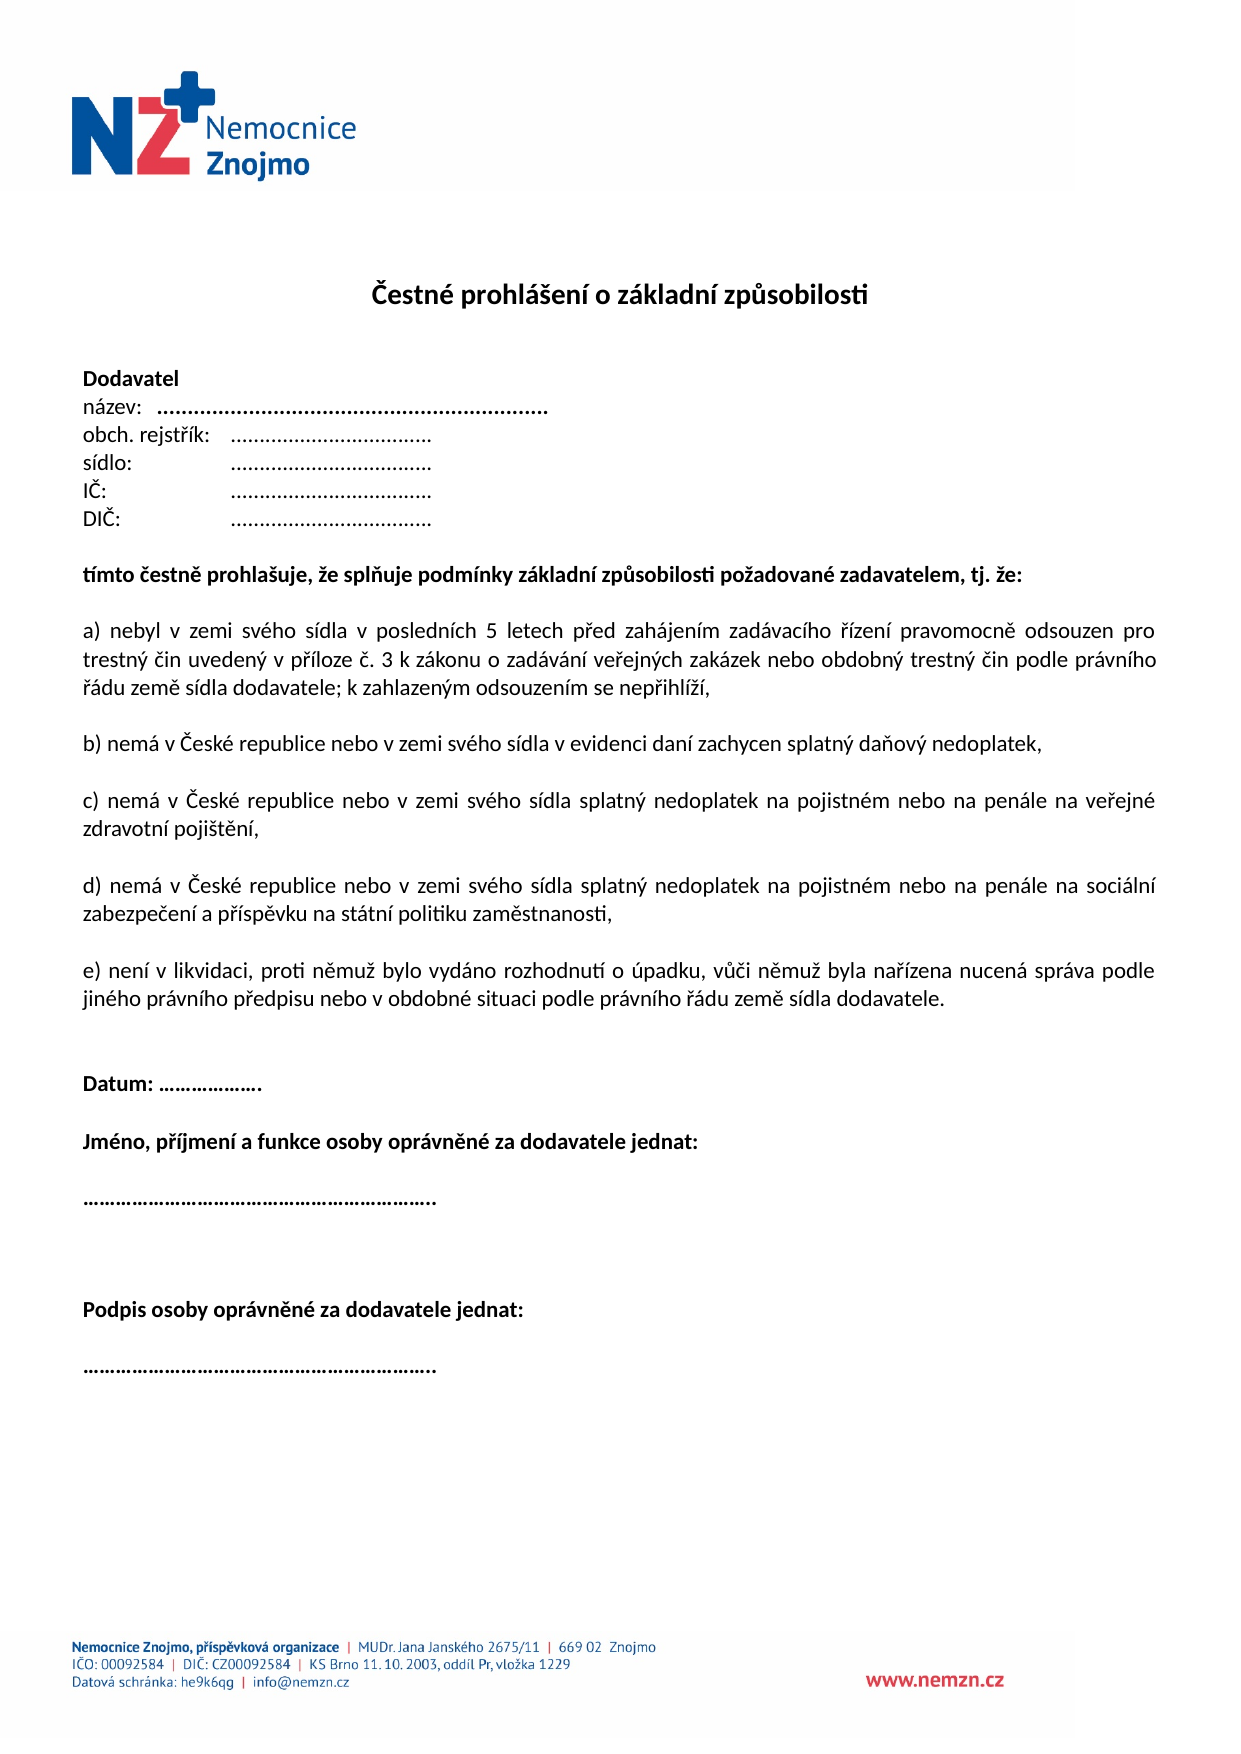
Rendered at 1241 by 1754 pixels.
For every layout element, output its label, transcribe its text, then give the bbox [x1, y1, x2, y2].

text Datum: ………………. [83, 1069, 1157, 1097]
text název: ................................................................ [83, 392, 1157, 421]
picture [0, 1631, 1075, 1738]
picture [0, 0, 1075, 191]
text tímto čestně prohlašuje, že splňuje podmínky základní způsobilosti požadované zadavatelem, tj. že: [83, 561, 1157, 589]
text DIČ: ................................... [83, 504, 1157, 533]
text sídlo: ................................... [83, 448, 1157, 477]
text c) nemá v České republice nebo v zemi svého sídla splatný nedoplatek na pojistném nebo na penále na veřejné zdravotní pojištění, [83, 786, 1157, 842]
text e) není v likvidaci, proti němuž bylo vydáno rozhodnutí o úpadku, vůči němuž byla nařízena nucená správa podle jiného právního předpisu nebo v obdobné situaci podle právního řádu země sídla dodavatele. [83, 956, 1157, 1012]
text Jméno, příjmení a funkce osoby oprávněné za dodavatele jednat: [83, 1127, 1157, 1155]
text ……………………………………………………….. [83, 1183, 1157, 1211]
text b) nemá v České republice nebo v zemi svého sídla v evidenci daní zachycen splatný daňový nedoplatek, [83, 729, 1157, 757]
text d) nemá v České republice nebo v zemi svého sídla splatný nedoplatek na pojistném nebo na penále na sociální zabezpečení a příspěvku na státní politiku zaměstnanosti, [83, 871, 1157, 927]
text Čestné prohlášení o základní způsobilosti [83, 276, 1157, 311]
text IČ: ................................... [83, 477, 1157, 504]
text Podpis osoby oprávněné za dodavatele jednat: [83, 1295, 1157, 1323]
text obch. rejstřík: ................................... [83, 421, 1157, 448]
text ……………………………………………………….. [83, 1351, 1157, 1379]
text Dodavatel [83, 364, 1157, 392]
text a) nebyl v zemi svého sídla v posledních 5 letech před zahájením zadávacího řízení pravomocně odsouzen pro trestný čin uvedený v příloze č. 3 k zákonu o zadávání veřejných zakázek nebo obdobný trestný čin podle právního řádu země sídla dodavatele; k zahlazeným odsouzením se nepřihlíží, [83, 617, 1157, 701]
